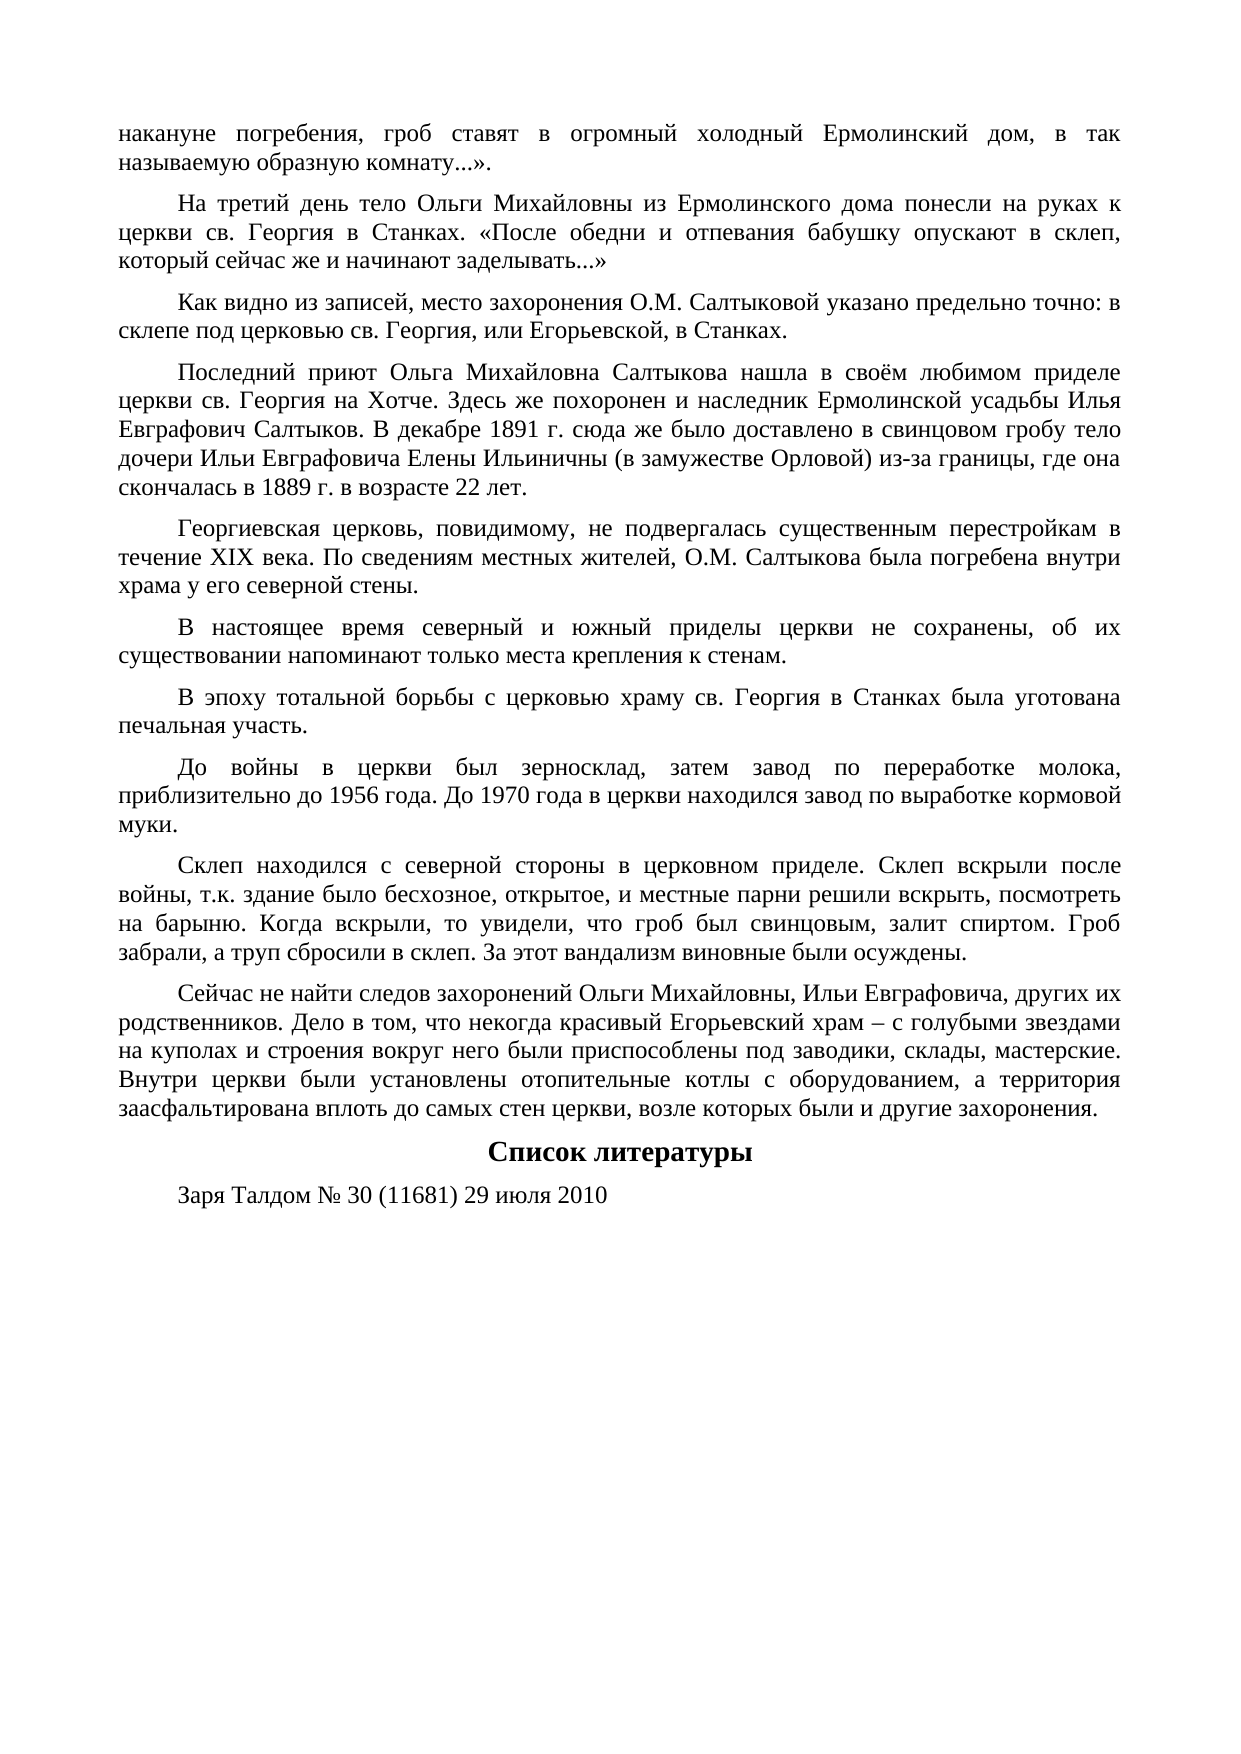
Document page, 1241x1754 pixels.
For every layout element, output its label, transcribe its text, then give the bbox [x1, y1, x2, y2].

text Георгиевская церковь, повидимому, не подвергалась существенным перестройкам в течение XIX века. По сведениям местных жителей, О.М. Салтыкова была погребена внутри храма у его северной стены. [118, 513, 1122, 599]
text В настоящее время северный и южный приделы церкви не сохранены, об их существовании напоминают только места крепления к стенам. [118, 612, 1122, 669]
text В эпоху тотальной борьбы с церковью храму св. Георгия в Станках была уготована печальная участь. [118, 682, 1122, 739]
text Сейчас не найти следов захоронений Ольги Михайловны, Ильи Евграфовича, других их родственников. Дело в том, что некогда красивый Егорьевский храм – с голубыми звездами на куполах и строения вокруг него были приспособлены под заводики, склады, мастерские. Внутри церкви были установлены отопительные котлы с оборудованием, а территория заасфальтирована вплоть до самых стен церкви, возле которых были и другие захоронения. [118, 978, 1122, 1122]
text Заря Талдом № 30 (11681) 29 июля 2010 [118, 1180, 1122, 1209]
text На третий день тело Ольги Михайловны из Ермолинского дома понесли на руках к церкви св. Георгия в Станках. «После обедни и отпевания бабушку опускают в склеп, который сейчас же и начинают заделывать...» [118, 188, 1122, 274]
text Список литературы [118, 1134, 1122, 1168]
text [118, 118, 1122, 176]
text Как видно из записей, место захоронения О.М. Салтыковой указано предельно точно: в склепе под церковью св. Георгия, или Егорьевской, в Станках. [118, 287, 1122, 344]
text Последний приют Ольга Михайловна Салтыкова нашла в своём любимом приделе церкви св. Георгия на Хотче. Здесь же похоронен и наследник Ермолинской усадьбы Илья Евграфович Салтыков. В декабре . сюда же было доставлено в свинцовом гробу тело дочери Ильи Евграфовича Елены Ильиничны (в замужестве Орловой) из-за границы, где она скончалась в . в возрасте 22 лет. [118, 357, 1122, 501]
text До войны в церкви был зерносклад, затем завод по переработке молока, приблизительно до 1956 года. До 1970 года в церкви находился завод по выработке кормовой муки. [118, 752, 1122, 838]
text Склеп находился с северной стороны в церковном приделе. Склеп вскрыли после войны, т.к. здание было бесхозное, открытое, и местные парни решили вскрыть, посмотреть на барыню. Когда вскрыли, то увидели, что гроб был свинцовым, залит спиртом. Гроб забрали, а труп сбросили в склеп. За этот вандализм виновные были осуждены. [118, 851, 1122, 966]
